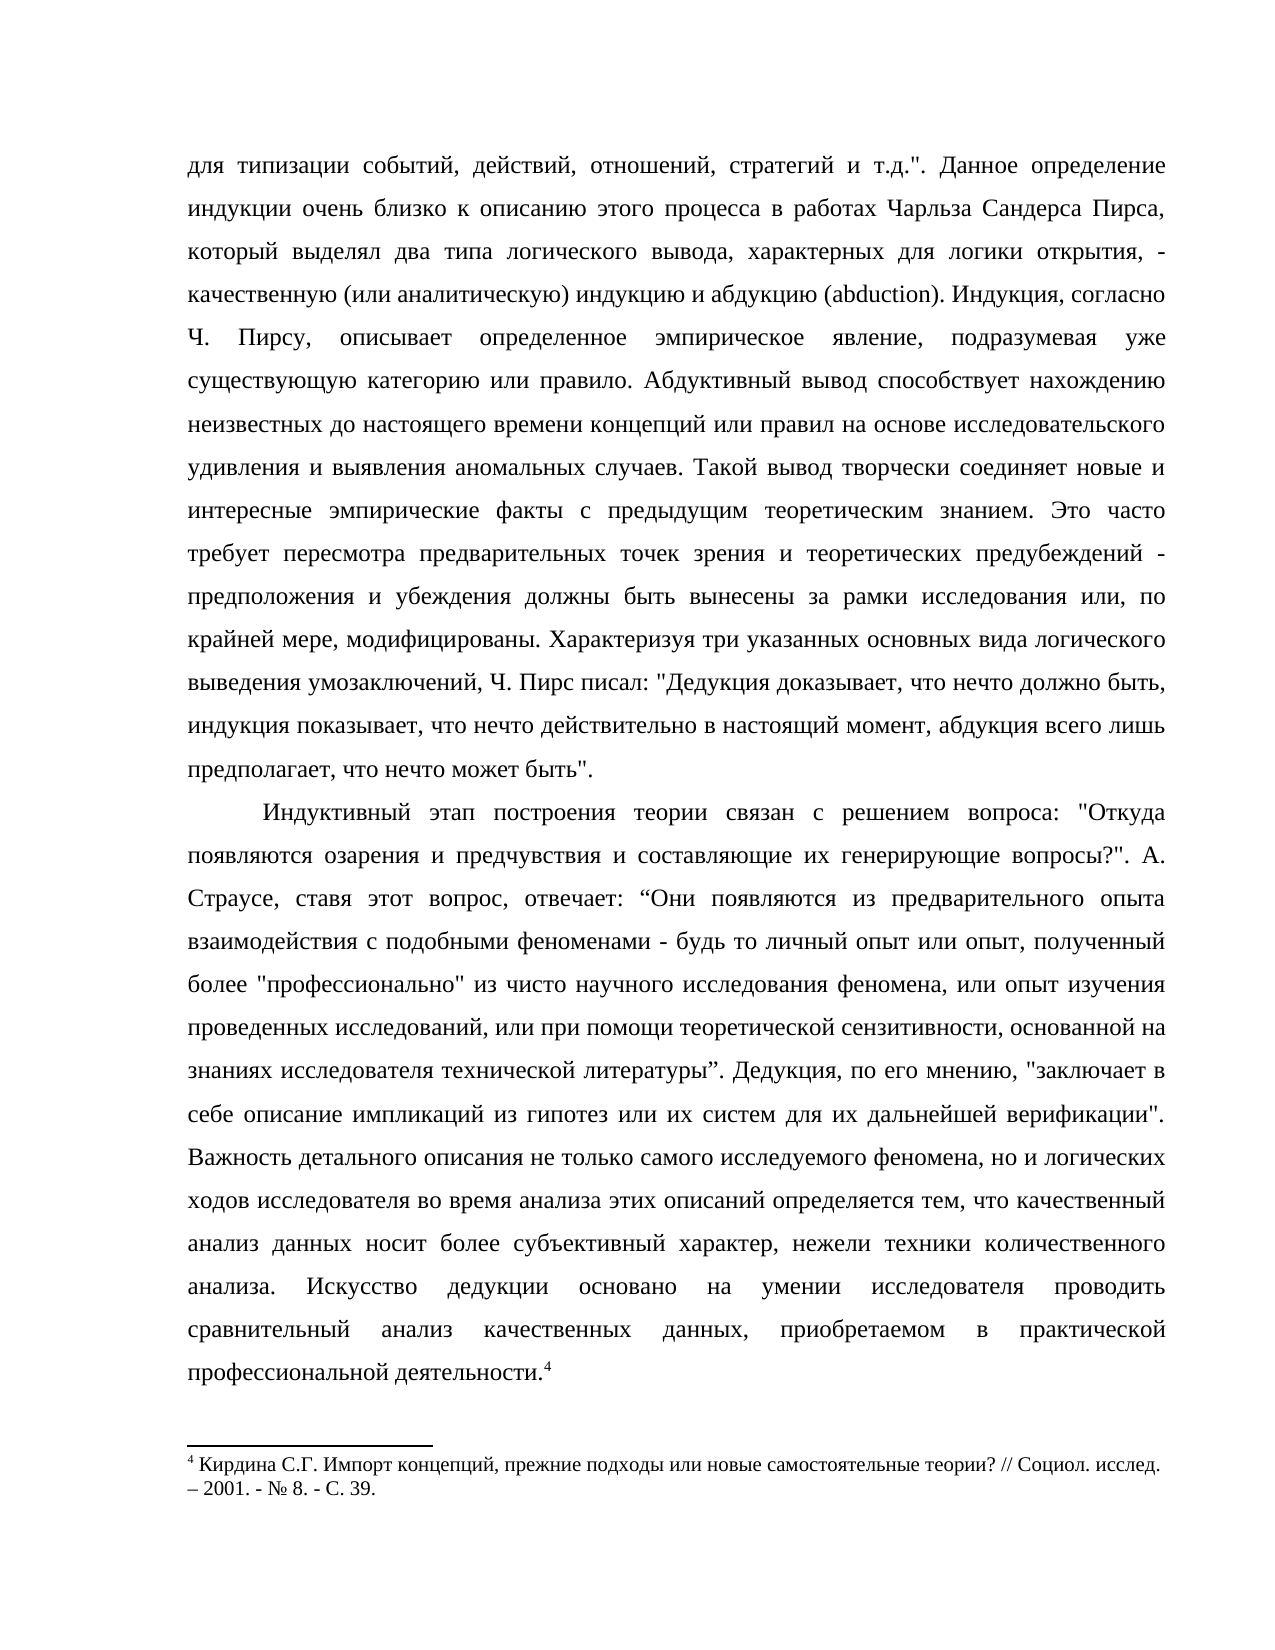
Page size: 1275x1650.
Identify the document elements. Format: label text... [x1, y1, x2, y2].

text Индуктивный этап построения теории связан с решением вопроса: "Откуда появляются озарения и предчувствия и составляющие их генерирующие вопросы?". А. Страусе, ставя этот вопрос, отвечает: “Они появляются из предварительного опыта взаимодействия с подобными феноменами - будь то личный опыт или опыт, полученный более "профессионально" из чисто научного исследования феномена, или опыт изучения проведенных исследований, или при помощи теоретической сензитивности, основанной на знаниях исследователя технической литературы”. Дедукция, по его мнению, "заключает в себе описание импликаций из гипотез или их систем для их дальнейшей верификации". Важность детального описания не только самого исследуемого феномена, но и логических ходов исследователя во время анализа этих описаний определяется тем, что качественный анализ данных носит более субъективный характер, нежели техники количественного анализа. Искусство дедукции основано на умении исследователя проводить сравнительный анализ качественных данных, приобретаемом в практической профессиональной деятельности. [187, 797, 1167, 1386]
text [187, 150, 1167, 782]
